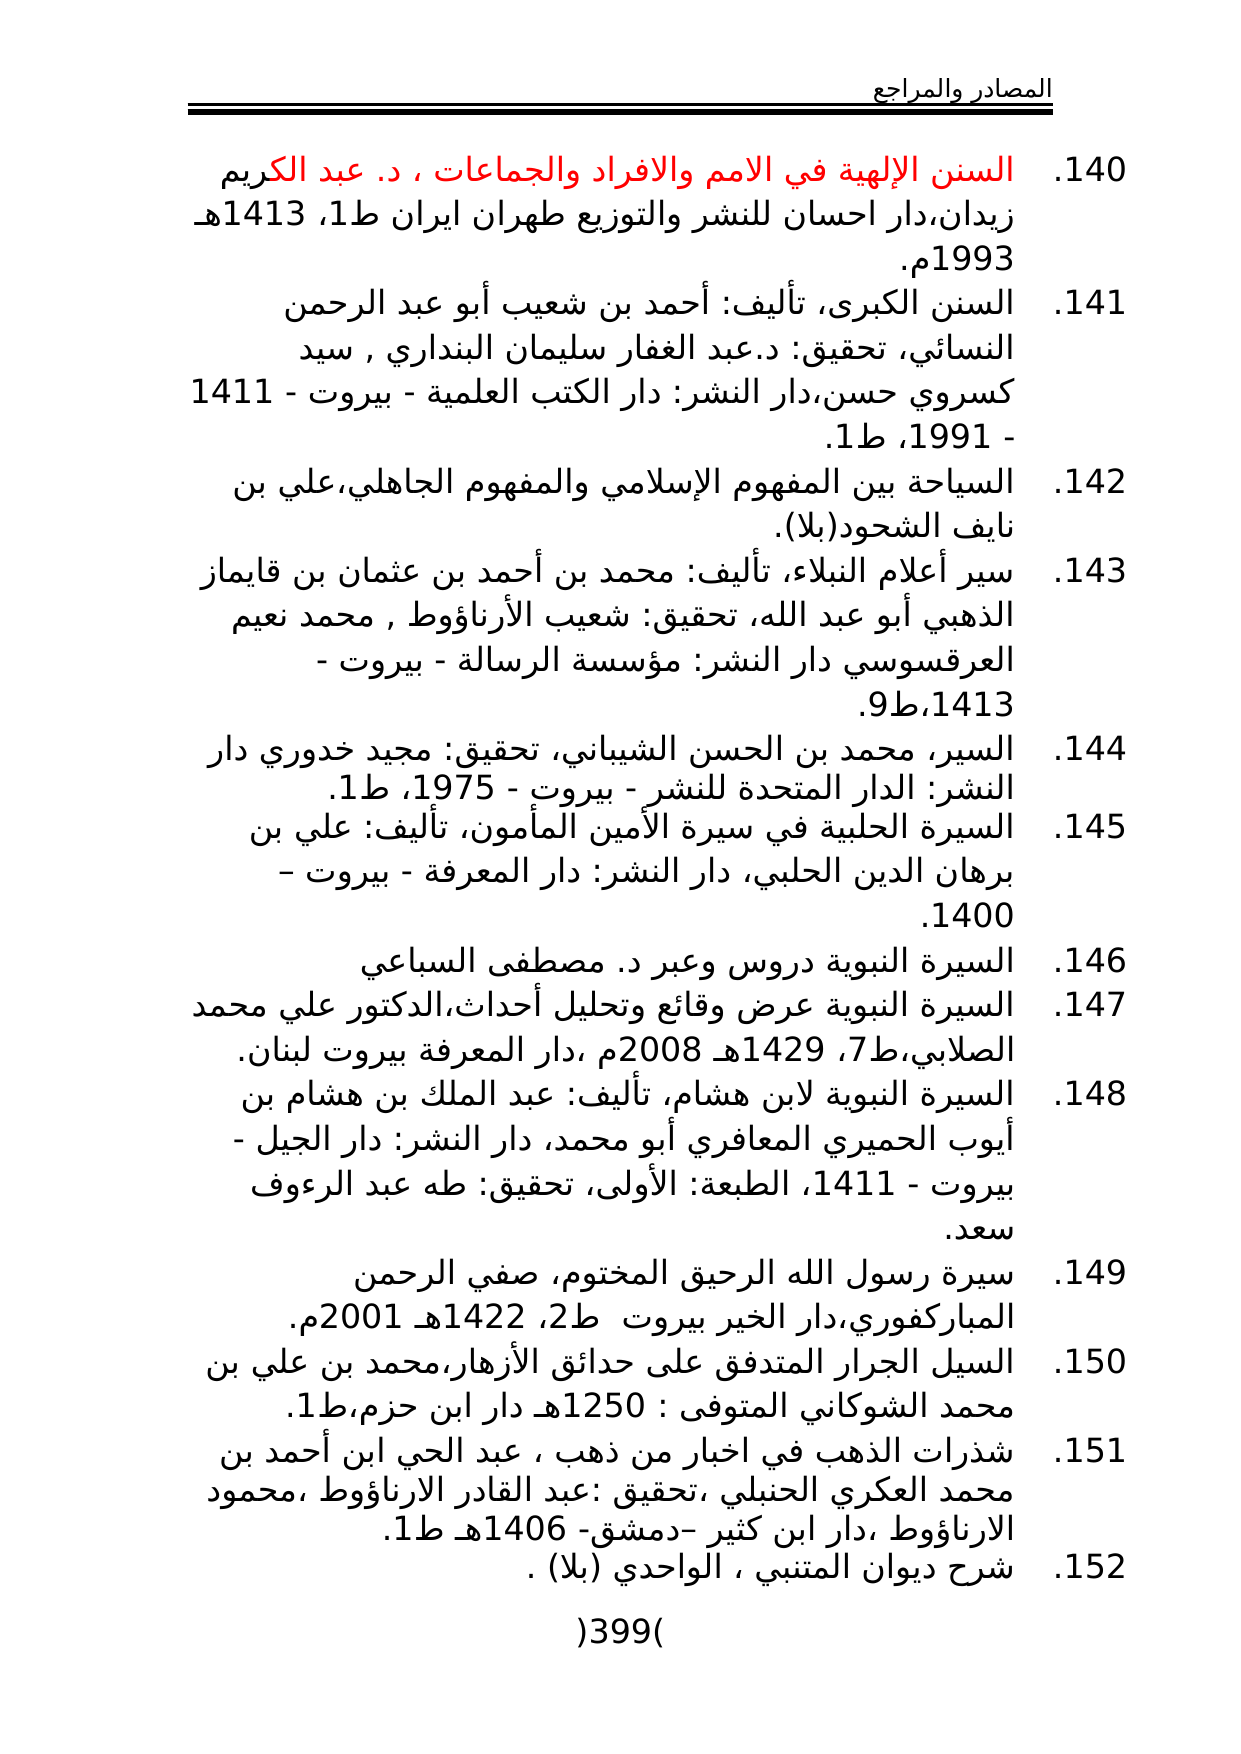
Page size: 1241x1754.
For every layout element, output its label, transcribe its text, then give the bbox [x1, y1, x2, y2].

list سير أعلام النبلاء، تأليف: محمد بن أحمد بن عثمان بن قايماز الذهبي أبو عبد الله، تحقيق: شعيب الأرناؤوط , محمد نعيم العرقسوسي دار النشر: مؤسسة الرسالة - بيروت - 1413،ط9. [187, 551, 1053, 724]
list السنن الإلهية في الامم والافراد والجماعات ، د. عبد الكريم زيدان،دار احسان للنشر والتوزيع طهران ايران ط1، 1413هـ 1993م. [187, 150, 1053, 278]
list السياحة بين المفهوم الإسلامي والمفهوم الجاهلي،علي بن نايف الشحود(بلا). [187, 462, 1053, 546]
list شرح ديوان المتنبي ، الواحدي (بلا) . [187, 1548, 1053, 1587]
list السير، محمد بن الحسن الشيباني، تحقيق: مجيد خدوري دار النشر: الدار المتحدة للنشر - بيروت - 1975، ط1. [187, 729, 1053, 807]
list السيرة النبوية عرض وقائع وتحليل أحداث،الدكتور علي محمد الصلابي،ط7، 1429هـ 2008م ،دار المعرفة بيروت لبنان. [187, 986, 1053, 1069]
list السيرة النبوية لابن هشام، تأليف: عبد الملك بن هشام بن أيوب الحميري المعافري أبو محمد، دار النشر: دار الجيل - بيروت - 1411، الطبعة: الأولى، تحقيق: طه عبد الرءوف سعد. [187, 1075, 1053, 1247]
list السنن الكبرى، تأليف: أحمد بن شعيب أبو عبد الرحمن النسائي، تحقيق: د.عبد الغفار سليمان البنداري , سيد كسروي حسن،دار النشر: دار الكتب العلمية - بيروت - 1411 - 1991، ط1. [187, 284, 1053, 456]
list السيرة النبوية دروس وعبر د. مصطفى السباعي [187, 941, 1053, 980]
list سيرة رسول الله الرحيق المختوم، صفي الرحمن المباركفوري،دار الخير بيروت ط2، 1422هـ 2001م. [187, 1253, 1053, 1337]
list السيل الجرار المتدفق على حدائق الأزهار،محمد بن علي بن محمد الشوكاني المتوفى : 1250هـ دار ابن حزم،ط1. [187, 1342, 1053, 1426]
list شذرات الذهب في اخبار من ذهب ، عبد الحي ابن أحمد بن محمد العكري الحنبلي ،تحقيق :عبد القادر الارناؤوط ،محمود الارناؤوط ،دار ابن كثير –دمشق- 1406هـ ط1. [187, 1431, 1053, 1548]
list السيرة الحلبية في سيرة الأمين المأمون، تأليف: علي بن برهان الدين الحلبي، دار النشر: دار المعرفة - بيروت – 1400. [187, 807, 1053, 935]
